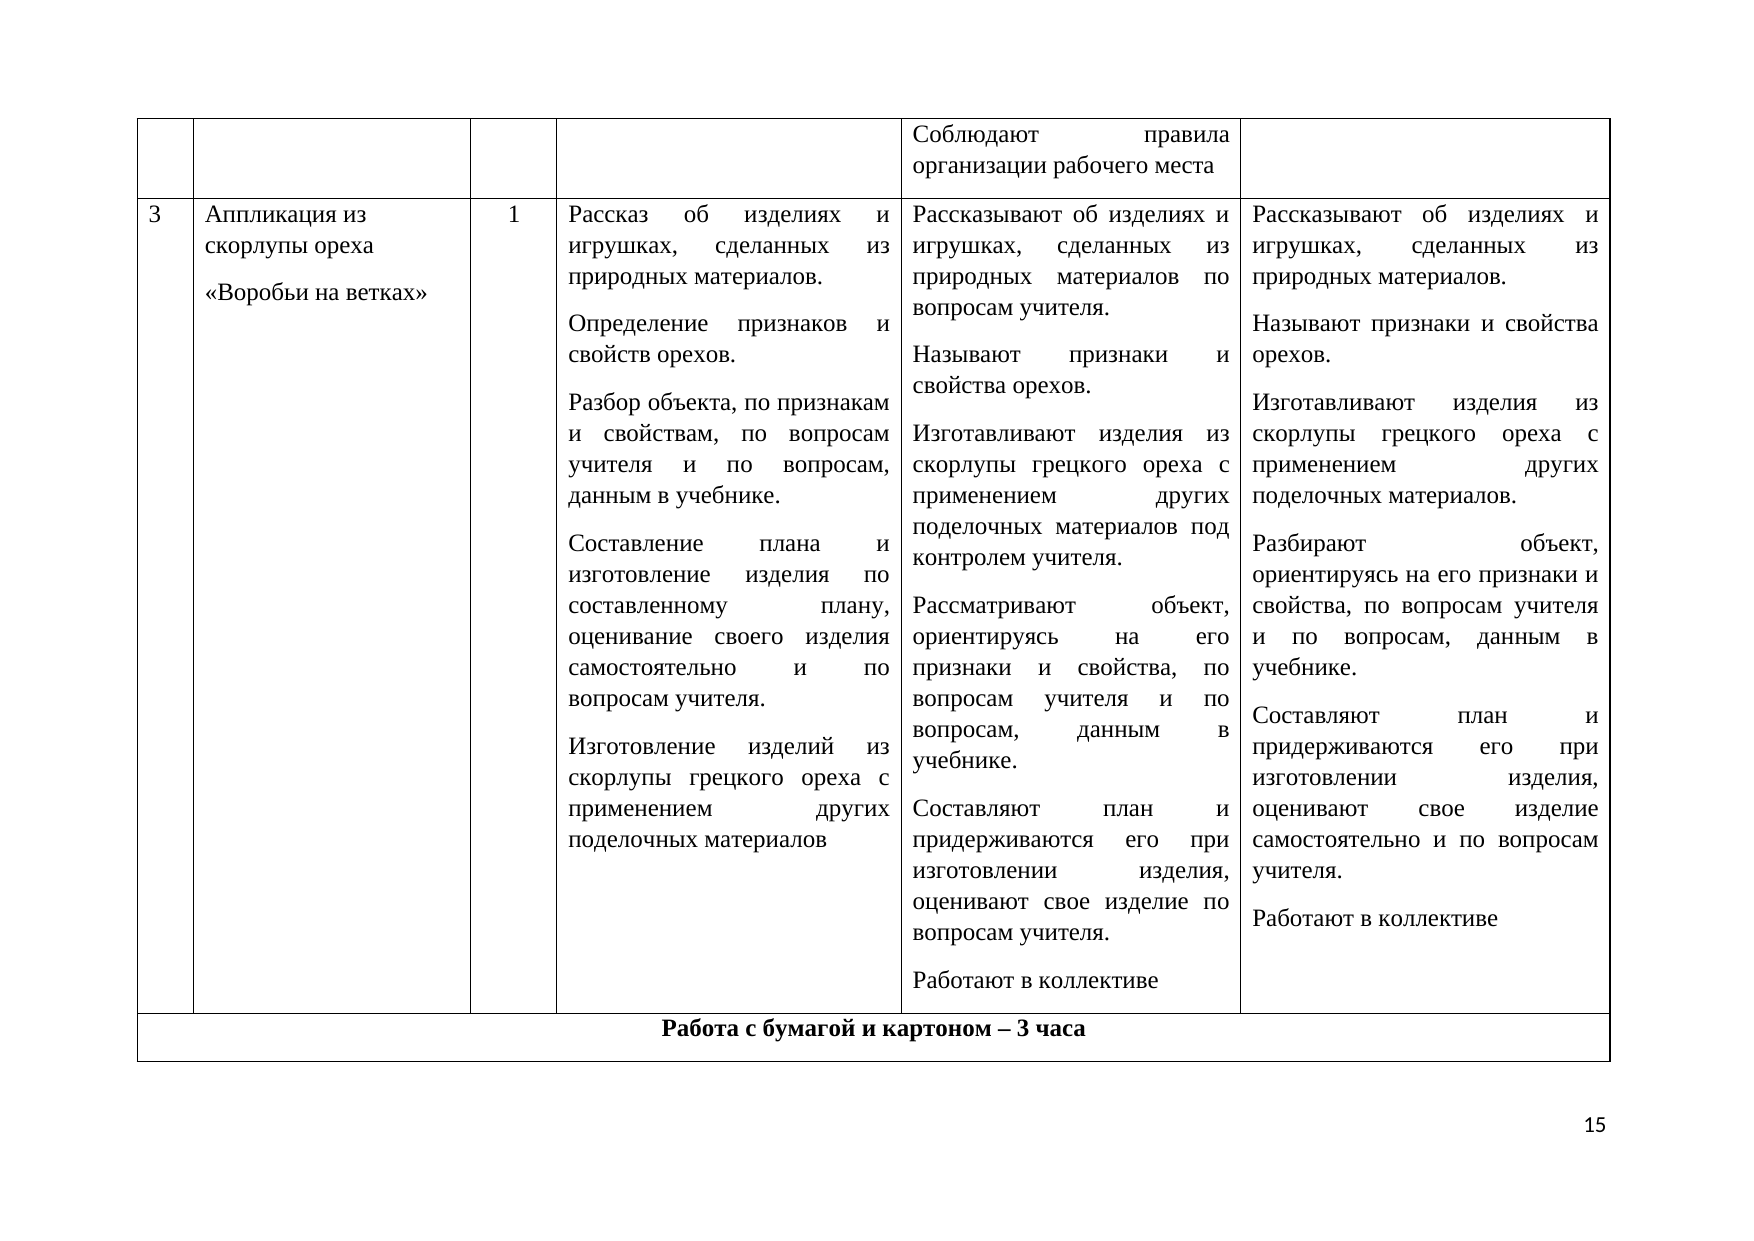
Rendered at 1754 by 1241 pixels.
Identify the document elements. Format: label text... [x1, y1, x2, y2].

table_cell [902, 119, 1240, 198]
table_cell 1 [471, 119, 556, 198]
table_cell 2 [138, 119, 193, 198]
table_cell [557, 119, 901, 198]
table_cell Рассказ об изделиях и игрушках, сделанных из природных материалов. Определение признаков и свойств орехов. Разбор объекта, по признакам и свойствам, по вопросам учителя и по вопросам, данным в учебнике. Составление плана и изготовление изделия по составленному плану, оценивание своего изделия самостоятельно и по вопросам учителя. Изготовление изделий из скорлупы грецкого ореха с применением других поделочных материалов [557, 199, 901, 1012]
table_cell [194, 119, 470, 198]
table_cell Работа с бумагой и картоном – 3 часа [138, 1014, 1609, 1061]
table_cell 3 [138, 199, 193, 1012]
table_cell Рассказывают об изделиях и игрушках, сделанных из природных материалов по вопросам учителя. Называют признаки и свойства орехов. Изготавливают изделия из скорлупы грецкого ореха с применением других поделочных материалов под контролем учителя. Рассматривают объект, ориентируясь на его признаки и свойства, по вопросам учителя и по вопросам, данным в учебнике. Составляют план и придерживаются его при изготовлении изделия, оценивают свое изделие по вопросам учителя. Работают в коллективе [902, 199, 1240, 1012]
table_cell Рассказывают об изделиях и игрушках, сделанных из природных материалов. Называют признаки и свойства орехов. Изготавливают изделия из скорлупы грецкого ореха с применением других поделочных материалов. Разбирают объект, ориентируясь на его признаки и свойства, по вопросам учителя и по вопросам, данным в учебнике. Составляют план и придерживаются его при изготовлении изделия, оценивают свое изделие самостоятельно и по вопросам учителя. Работают в коллективе [1241, 199, 1609, 1012]
table_cell Аппликация из скорлупы ореха «Воробьи на ветках» [194, 199, 470, 1012]
table_cell 1 [471, 199, 556, 1012]
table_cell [1241, 119, 1609, 198]
